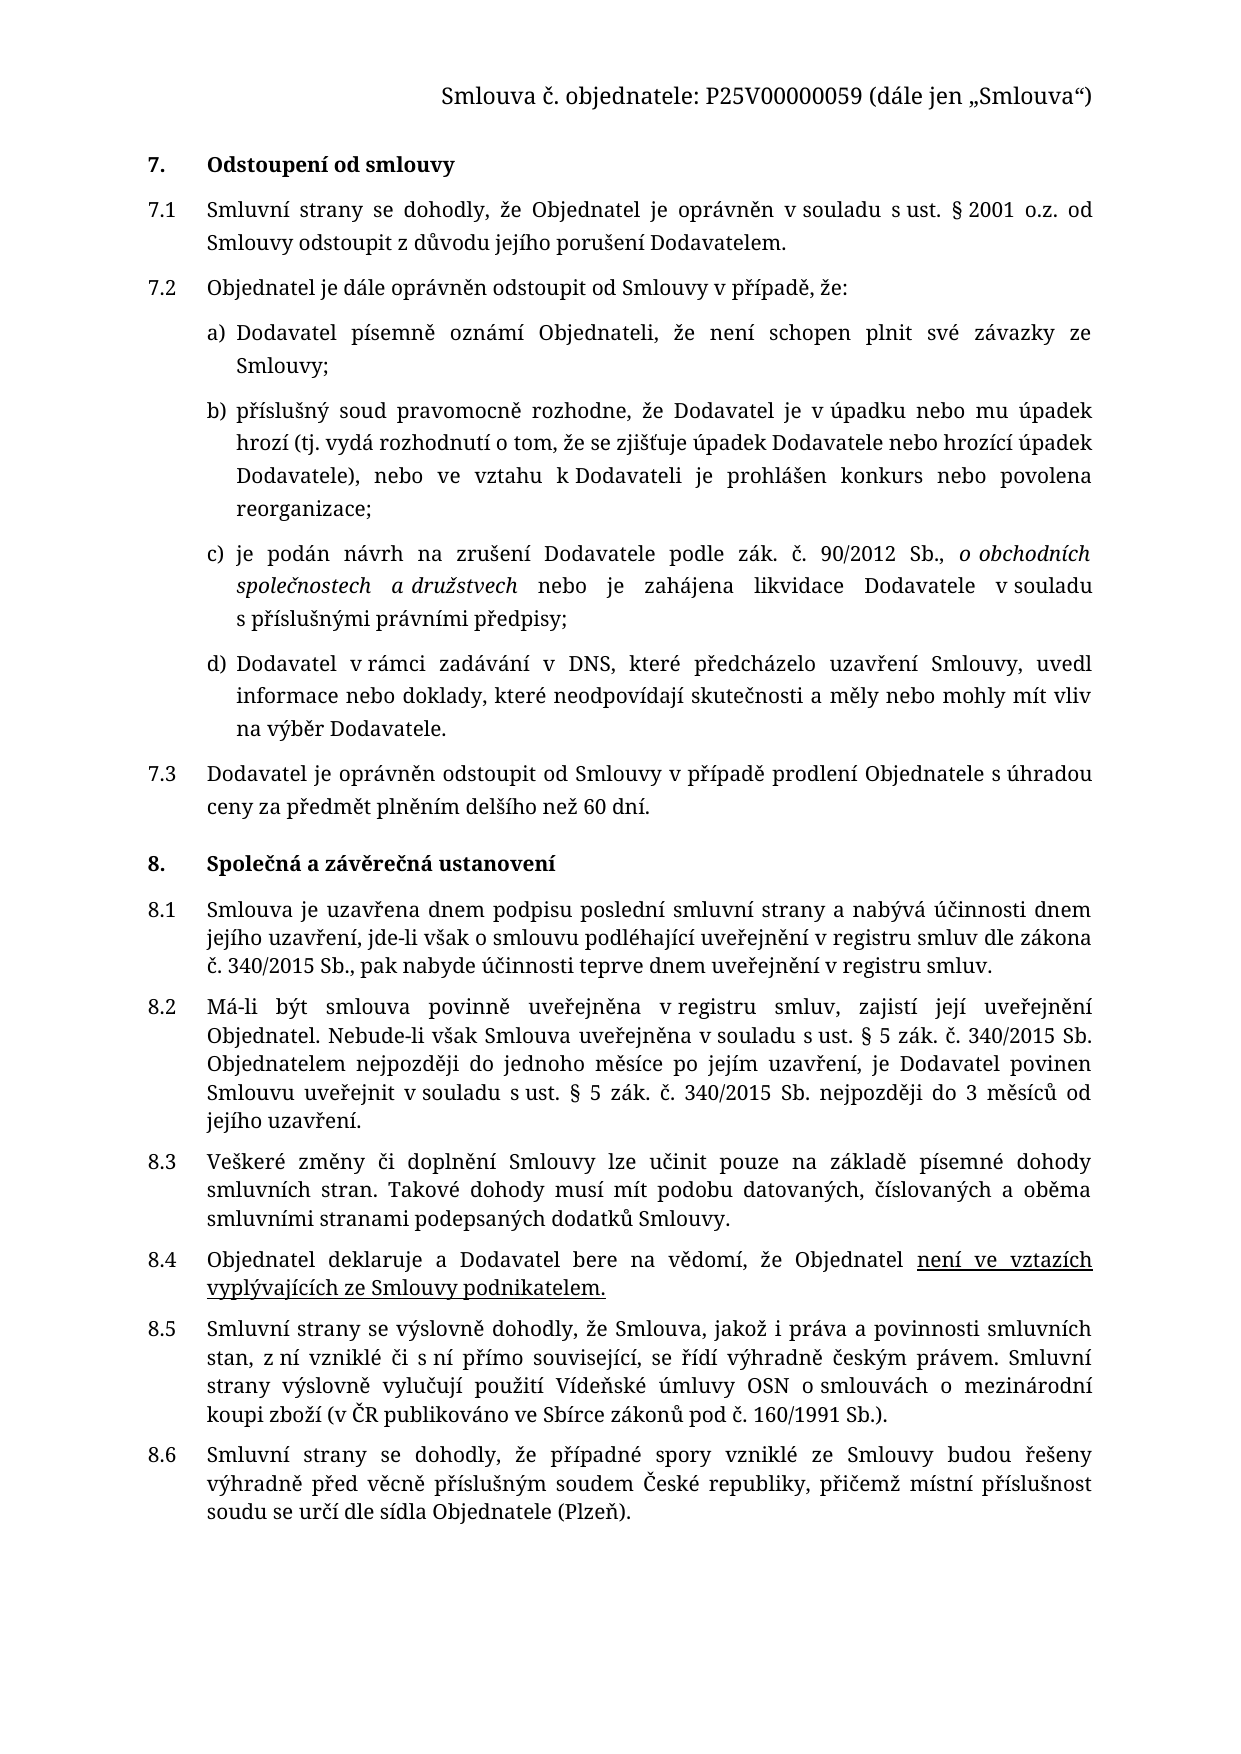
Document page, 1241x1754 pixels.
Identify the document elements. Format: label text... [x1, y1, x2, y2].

list Smluvní strany se dohodly, že Objednatel je oprávněn v souladu s ust. § 2001 o.z. od Smlouvy odstoupit z důvodu jejího porušení Dodavatelem. [148, 195, 1093, 256]
list Odstoupení od smlouvy [148, 150, 1093, 179]
list je podán návrh na zrušení Dodavatele podle zák. č. 90/2012 Sb., o obchodních společnostech a družstvech nebo je zahájena likvidace Dodavatele v souladu s příslušnými právními předpisy; [207, 539, 1093, 632]
list Veškeré změny či doplnění Smlouvy lze učinit pouze na základě písemné dohody smluvních stran. Takové dohody musí mít podobu datovaných, číslovaných a oběma smluvními stranami podepsaných dodatků Smlouvy. [148, 1147, 1093, 1232]
list Objednatel deklaruje a Dodavatel bere na vědomí, že Objednatel není ve vztazích vyplývajících ze Smlouvy podnikatelem. [148, 1245, 1093, 1302]
list Dodavatel v rámci zadávání v DNS, které předcházelo uzavření Smlouvy, uvedl informace nebo doklady, které neodpovídají skutečnosti a měly nebo mohly mít vliv na výběr Dodavatele. [207, 649, 1093, 743]
list Dodavatel písemně oznámí Objednateli, že není schopen plnit své závazky ze Smlouvy; [207, 318, 1093, 379]
list Smlouva je uzavřena dnem podpisu poslední smluvní strany a nabývá účinnosti dnem jejího uzavření, jde-li však o smlouvu podléhající uveřejnění v registru smluv dle zákona č. 340/2015 Sb., pak nabyde účinnosti teprve dnem uveřejnění v registru smluv. [148, 895, 1093, 980]
list Smluvní strany se výslovně dohodly, že Smlouva, jakož i práva a povinnosti smluvních stan, z ní vzniklé či s ní přímo související, se řídí výhradně českým právem. Smluvní strany výslovně vylučují použití Vídeňské úmluvy OSN o smlouvách o mezinárodní koupi zboží (v ČR publikováno ve Sbírce zákonů pod č. 160/1991 Sb.). [148, 1314, 1093, 1428]
list Objednatel je dále oprávněn odstoupit od Smlouvy v případě, že: [148, 273, 1093, 301]
list Společná a závěrečná ustanovení [148, 849, 1093, 878]
list Dodavatel je oprávněn odstoupit od Smlouvy v případě prodlení Objednatele s úhradou ceny za předmět plněním delšího než 60 dní. [148, 759, 1093, 820]
list příslušný soud pravomocně rozhodne, že Dodavatel je v úpadku nebo mu úpadek hrozí (tj. vydá rozhodnutí o tom, že se zjišťuje úpadek Dodavatele nebo hrozící úpadek Dodavatele), nebo ve vztahu k Dodavateli je prohlášen konkurs nebo povolena reorganizace; [207, 396, 1093, 522]
list Má-li být smlouva povinně uveřejněna v registru smluv, zajistí její uveřejnění Objednatel. Nebude-li však Smlouva uveřejněna v souladu s ust. § 5 zák. č. 340/2015 Sb. Objednatelem nejpozději do jednoho měsíce po jejím uzavření, je Dodavatel povinen Smlouvu uveřejnit v souladu s ust. § 5 zák. č. 340/2015 Sb. nejpozději do 3 měsíců od jejího uzavření. [148, 992, 1093, 1135]
list Smluvní strany se dohodly, že případné spory vzniklé ze Smlouvy budou řešeny výhradně před věcně příslušným soudem České republiky, přičemž místní příslušnost soudu se určí dle sídla Objednatele (Plzeň). [148, 1441, 1093, 1526]
